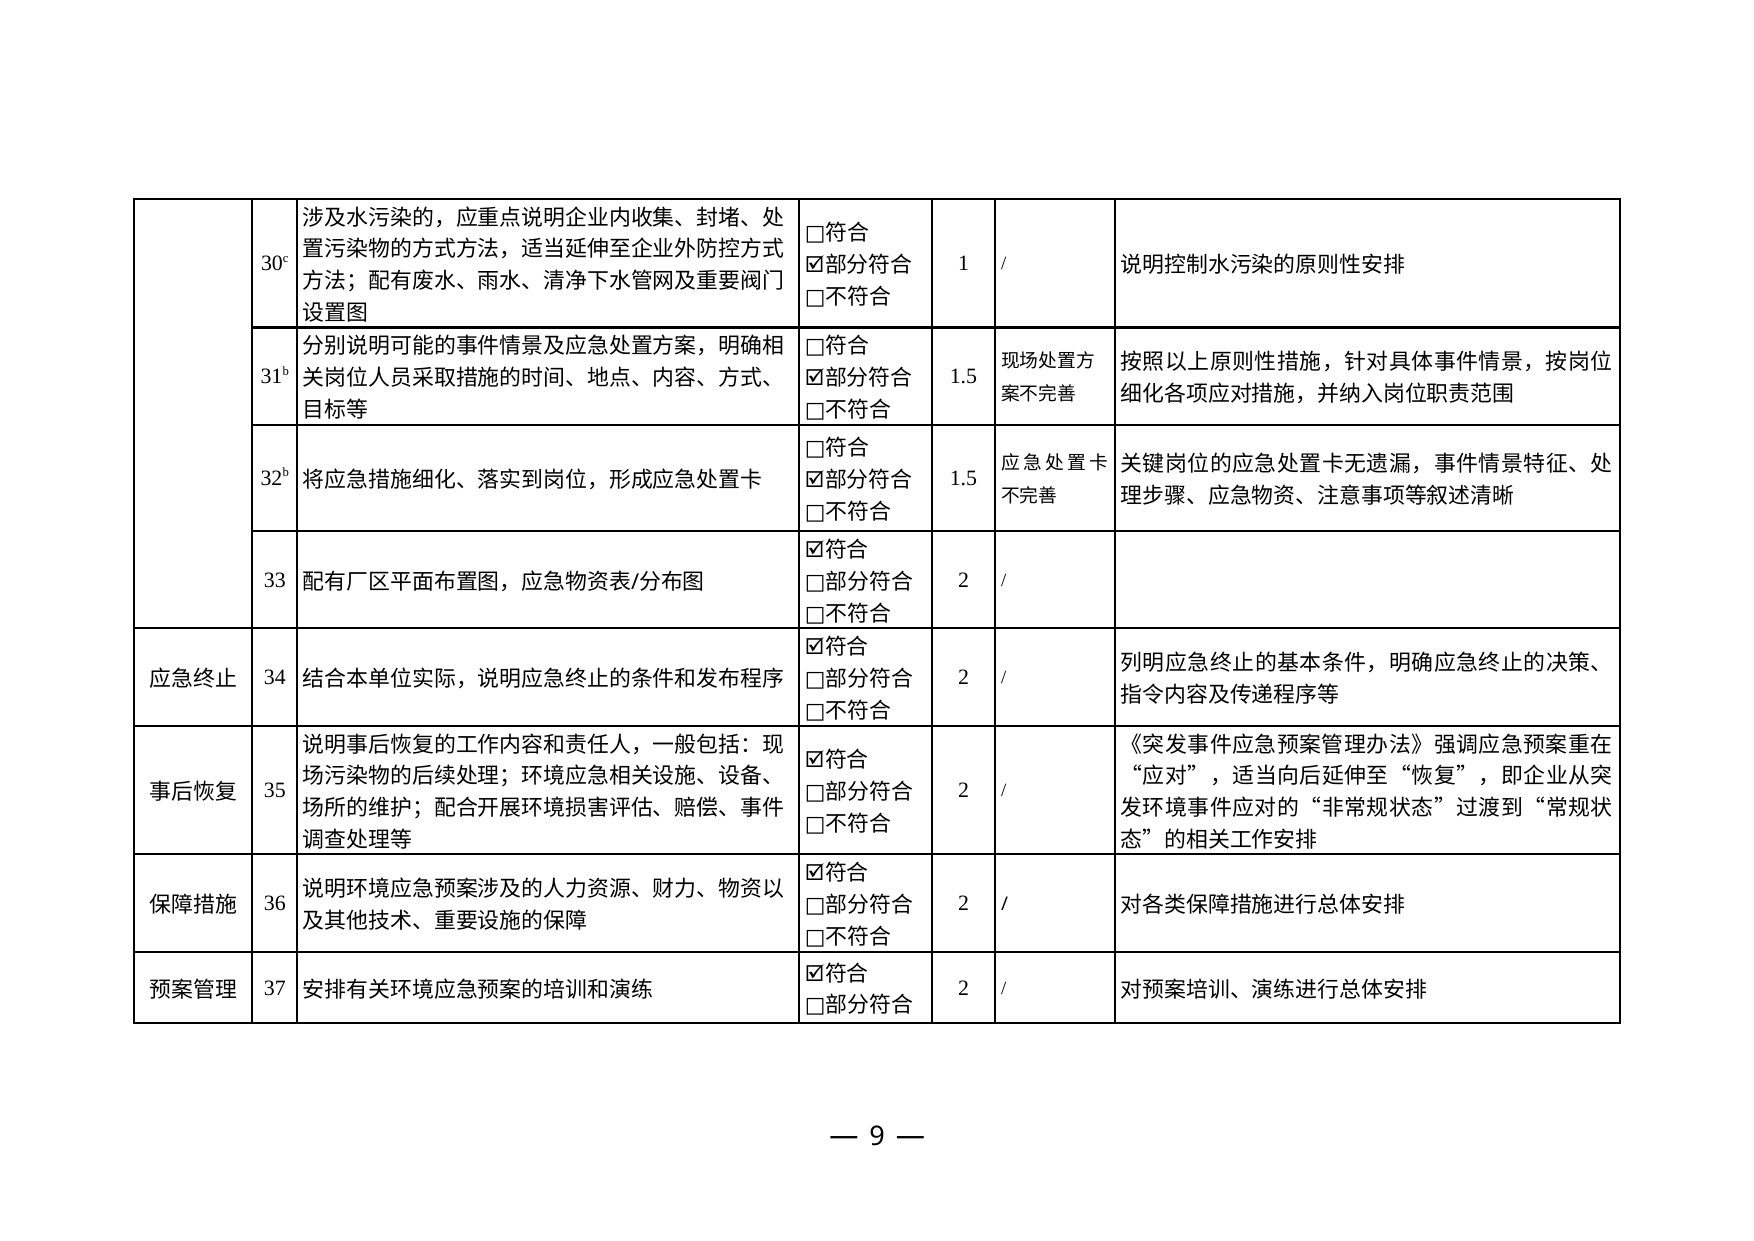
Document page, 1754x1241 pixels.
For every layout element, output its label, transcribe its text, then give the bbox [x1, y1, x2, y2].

table_cell 说明控制水污染的原则性安排 [1116, 200, 1619, 326]
table_cell 符合 □部分符合 □不符合 [800, 855, 931, 951]
table_cell 预案管理 [135, 953, 251, 1022]
table_cell 1.5 [933, 329, 994, 424]
table_cell 36 [253, 855, 296, 951]
table_cell 将应急措施细化、落实到岗位，形成应急处置卡 [298, 426, 798, 530]
table_cell 关键岗位的应急处置卡无遗漏，事件情景特征、处理步骤、应急物资、注意事项等叙述清晰 [1116, 426, 1619, 530]
table_cell / [996, 953, 1114, 1022]
table_cell 34 [253, 629, 296, 724]
table_cell 1 [933, 200, 994, 326]
table_cell 2 [933, 629, 994, 724]
table_cell 35 [253, 727, 296, 853]
table_cell 2 [933, 855, 994, 951]
table_cell □符合 部分符合 □不符合 [800, 426, 931, 530]
table_cell 事后恢复 [135, 727, 251, 853]
table_cell 配有厂区平面布置图，应急物资表/分布图 [298, 532, 798, 627]
table_cell 1.5 [933, 426, 994, 530]
table_cell / [996, 200, 1114, 326]
table_cell 32b [253, 426, 296, 530]
table_cell 说明环境应急预案涉及的人力资源、财力、物资以及其他技术、重要设施的保障 [298, 855, 798, 951]
table_cell 符合 □部分符合 □不符合 [800, 727, 931, 853]
table_cell 现场处置方案不完善 [996, 329, 1114, 424]
table_cell 涉及水污染的，应重点说明企业内收集、封堵、处置污染物的方式方法，适当延伸至企业外防控方式方法；配有废水、雨水、清净下水管网及重要阀门设置图 [298, 200, 798, 326]
table_cell 2 [933, 727, 994, 853]
table_cell 33 [253, 532, 296, 627]
table_cell 2 [933, 532, 994, 627]
table_cell 按照以上原则性措施，针对具体事件情景，按岗位细化各项应对措施，并纳入岗位职责范围 [1116, 329, 1619, 424]
table_cell 结合本单位实际，说明应急终止的条件和发布程序 [298, 629, 798, 724]
table_cell 31b [253, 329, 296, 424]
table_cell 37 [253, 953, 296, 1022]
table_cell 30c [253, 200, 296, 326]
table_cell 《突发事件应急预案管理办法》强调应急预案重在“应对”，适当向后延伸至“恢复”，即企业从突发环境事件应对的“非常规状态”过渡到“常规状态”的相关工作安排 [1116, 727, 1619, 853]
table_cell 说明事后恢复的工作内容和责任人，一般包括：现场污染物的后续处理；环境应急相关设施、设备、场所的维护；配合开展环境损害评估、赔偿、事件调查处理等 [298, 727, 798, 853]
table_cell □符合 部分符合 □不符合 [800, 329, 931, 424]
table_cell 保障措施 [135, 855, 251, 951]
table_cell 分别说明可能的事件情景及应急处置方案，明确相关岗位人员采取措施的时间、地点、内容、方式、目标等 [298, 329, 798, 424]
table_cell 列明应急终止的基本条件，明确应急终止的决策、指令内容及传递程序等 [1116, 629, 1619, 724]
table_cell 安排有关环境应急预案的培训和演练 [298, 953, 798, 1022]
table_cell 符合 □部分符合 □不符合 [800, 629, 931, 724]
table_cell □符合 部分符合 □不符合 [800, 200, 931, 326]
table_cell / [996, 855, 1114, 951]
table_cell 符合 □部分符合 □不符合 [800, 532, 931, 627]
table_cell [1116, 532, 1619, 627]
table_cell 对各类保障措施进行总体安排 [1116, 855, 1619, 951]
table_cell 2 [933, 953, 994, 1022]
table_cell 符合 □部分符合 □不符合 [800, 953, 931, 1022]
table_cell / [996, 532, 1114, 627]
table_cell 应急终止 [135, 629, 251, 724]
table_cell 对预案培训、演练进行总体安排 [1116, 953, 1619, 1022]
table_cell 应急处置卡不完善 [996, 426, 1114, 530]
table_cell / [996, 629, 1114, 724]
table_cell / [996, 727, 1114, 853]
